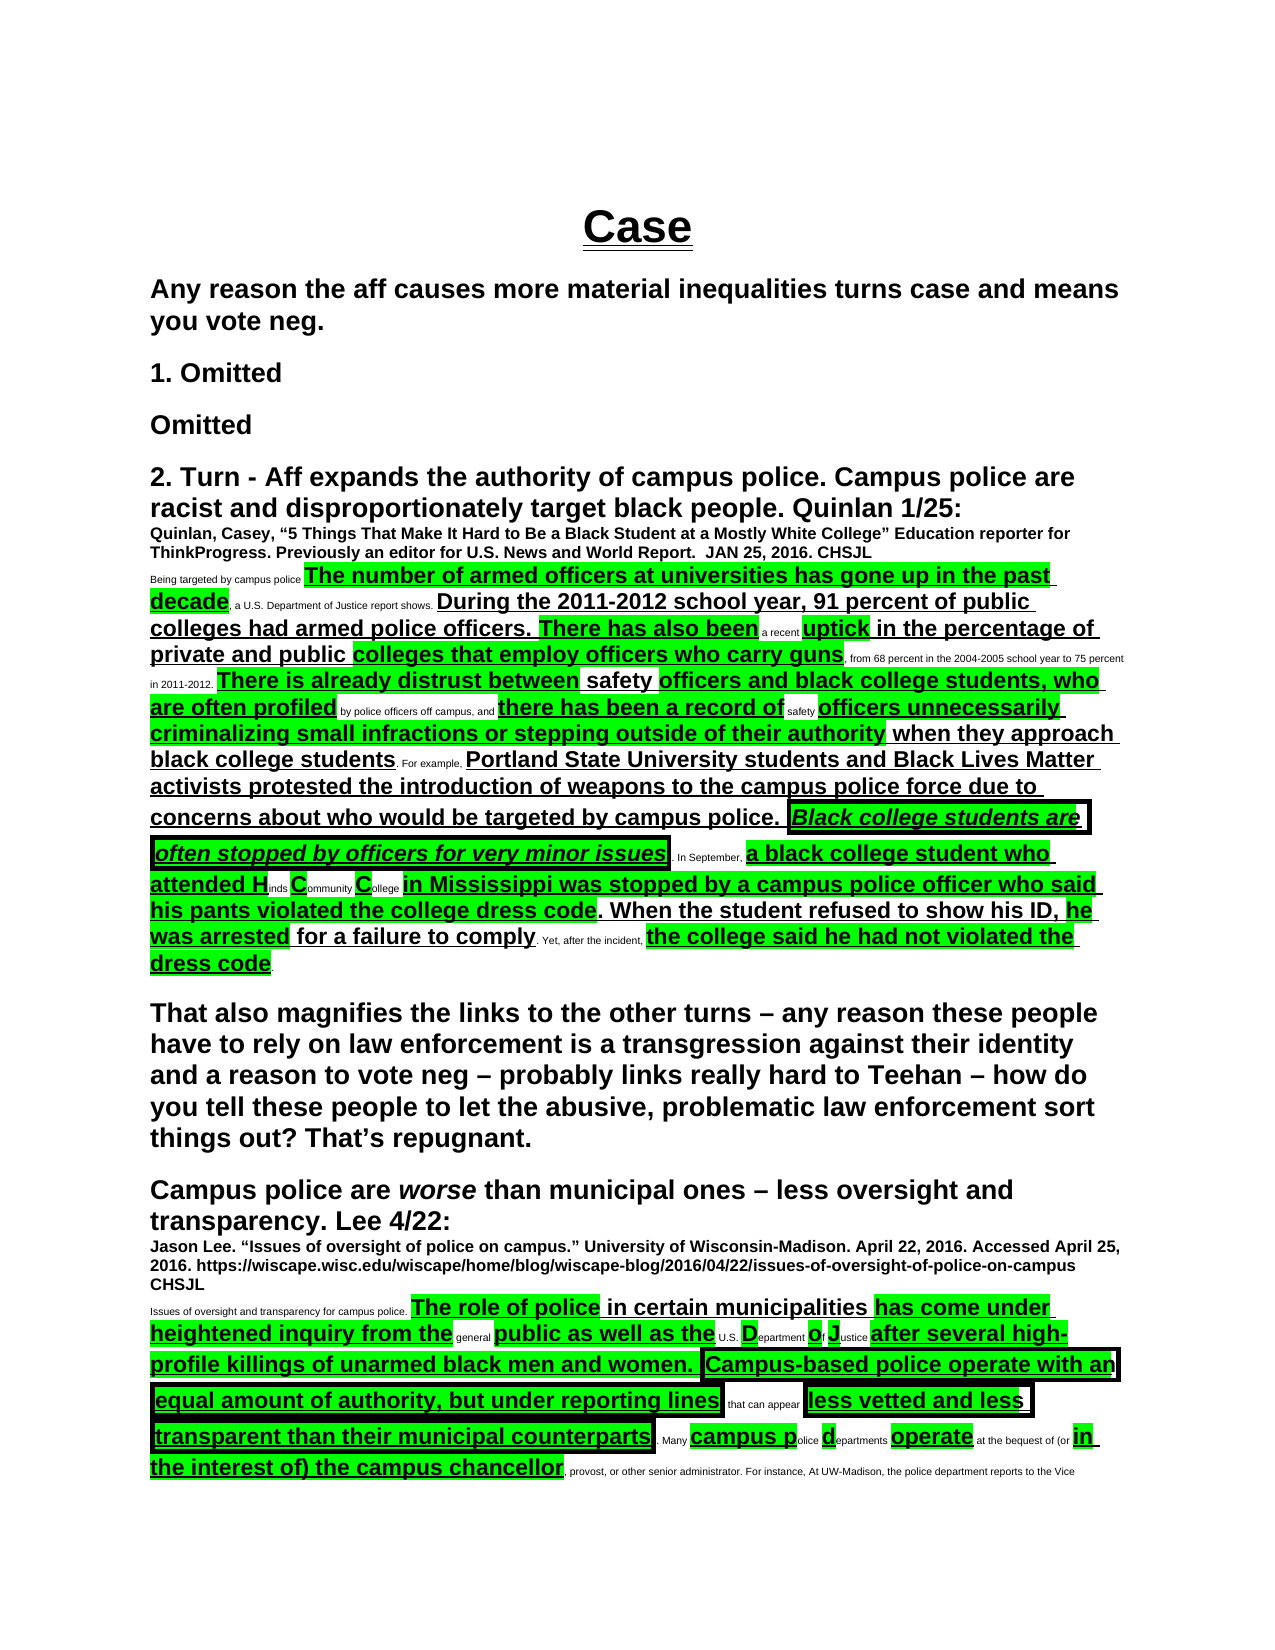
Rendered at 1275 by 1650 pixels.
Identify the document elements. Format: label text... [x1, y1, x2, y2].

subtitle That also magnifies the links to the other turns – any reason these people have to rely on law enforcement is a transgression against their identity and a reason to vote neg – probably links really hard to Teehan – how do you tell these people to let the abusive, problematic law enforcement sort things out? That’s repugnant. [150, 997, 1125, 1153]
text Jason Lee. “Issues of oversight of police on campus.” University of Wisconsin-Madison. April 22, 2016. Accessed April 25, 2016. https://wiscape.wisc.edu/wiscape/home/blog/wiscape-blog/2016/04/22/issues-of-oversight-of-police-on-campus CHSJL [150, 1236, 1125, 1294]
subtitle Campus police are worse than municipal ones – less oversight and transparency. Lee 4/22: [150, 1174, 1125, 1236]
subtitle Omitted [150, 409, 1125, 440]
subtitle Any reason the aff causes more material inequalities turns case and means you vote neg. [150, 273, 1125, 336]
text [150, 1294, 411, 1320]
text Being targeted by campus police The number of armed officers at universities has gone up in the past decade, a U.S. Department of Justice report shows. During the 2011-2012 school year, 91 percent of public colleges had armed police officers. There has also been a recent uptick in the percentage of private and public colleges that employ officers who carry guns, from 68 percent in the 2004-2005 school year to 75 percent in 2011-2012. There is already distrust between safety officers and black college students, who are often profiled by police officers off campus, and there has been a record of safety officers unnecessarily criminalizing small infractions or stepping outside of their authority when they approach black college students. For example, Portland State University students and Black Lives Matter activists protested the introduction of weapons to the campus police force due to concerns about who would be targeted by campus police. Black college students are often stopped by officers for very minor issues. In September, a black college student who attended Hinds Community College in Mississippi was stopped by a campus police officer who said his pants violated the college dress code. When the student refused to show his ID, he was arrested for a failure to comply. Yet, after the incident, the college said he had not violated the dress code. [150, 562, 1125, 976]
subtitle 1. Omitted [150, 357, 1125, 388]
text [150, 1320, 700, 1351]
subtitle Case [150, 200, 1125, 253]
subtitle 2. Turn - Aff expands the authority of campus police. Campus police are racist and disproportionately target black people. Quinlan 1/25: [150, 461, 1125, 523]
text Quinlan, Casey, “5 Things That Make It Hard to Be a Black Student at a Mostly White College” Education reporter for ThinkProgress. Previously an editor for U.S. News and World Report. JAN 25, 2016. CHSJL [150, 523, 1125, 562]
